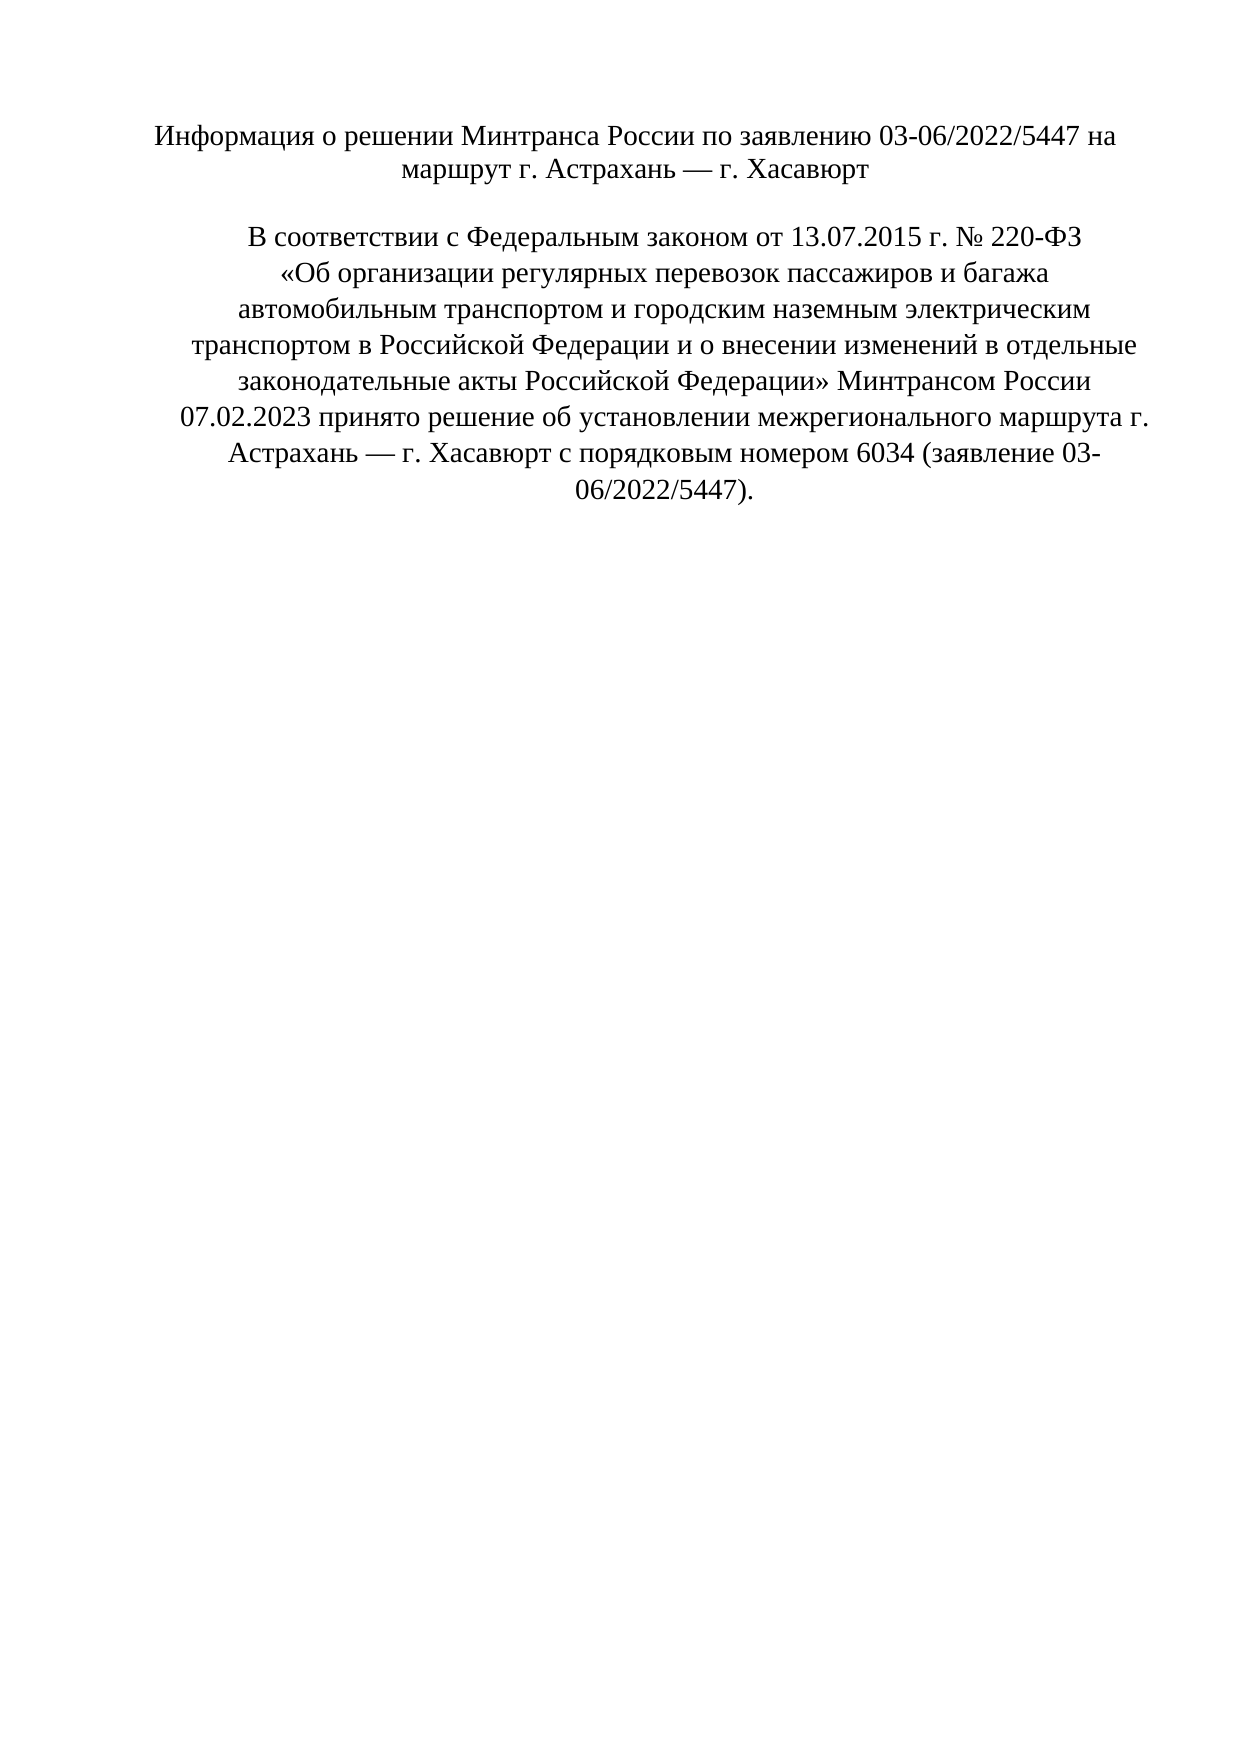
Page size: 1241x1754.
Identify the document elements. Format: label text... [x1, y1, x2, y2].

text В соответствии с Федеральным законом от 13.07.2015 г. № 220-ФЗ «Об организации регулярных перевозок пассажиров и багажа автомобильным транспортом и городским наземным электрическим транспортом в Российской Федерации и о внесении изменений в отдельные законодательные акты Российской Федерации» Минтрансом России 07.02.2023 принято решение об установлении межрегионального маршрута г. Астрахань — г. Хасавюрт с порядковым номером 6034 (заявление 03-06/2022/5447). [177, 219, 1152, 505]
text Информация о решении Минтранса России по заявлению 03-06/2022/5447 на маршрут г. Астрахань — г. Хасавюрт [118, 118, 1152, 185]
